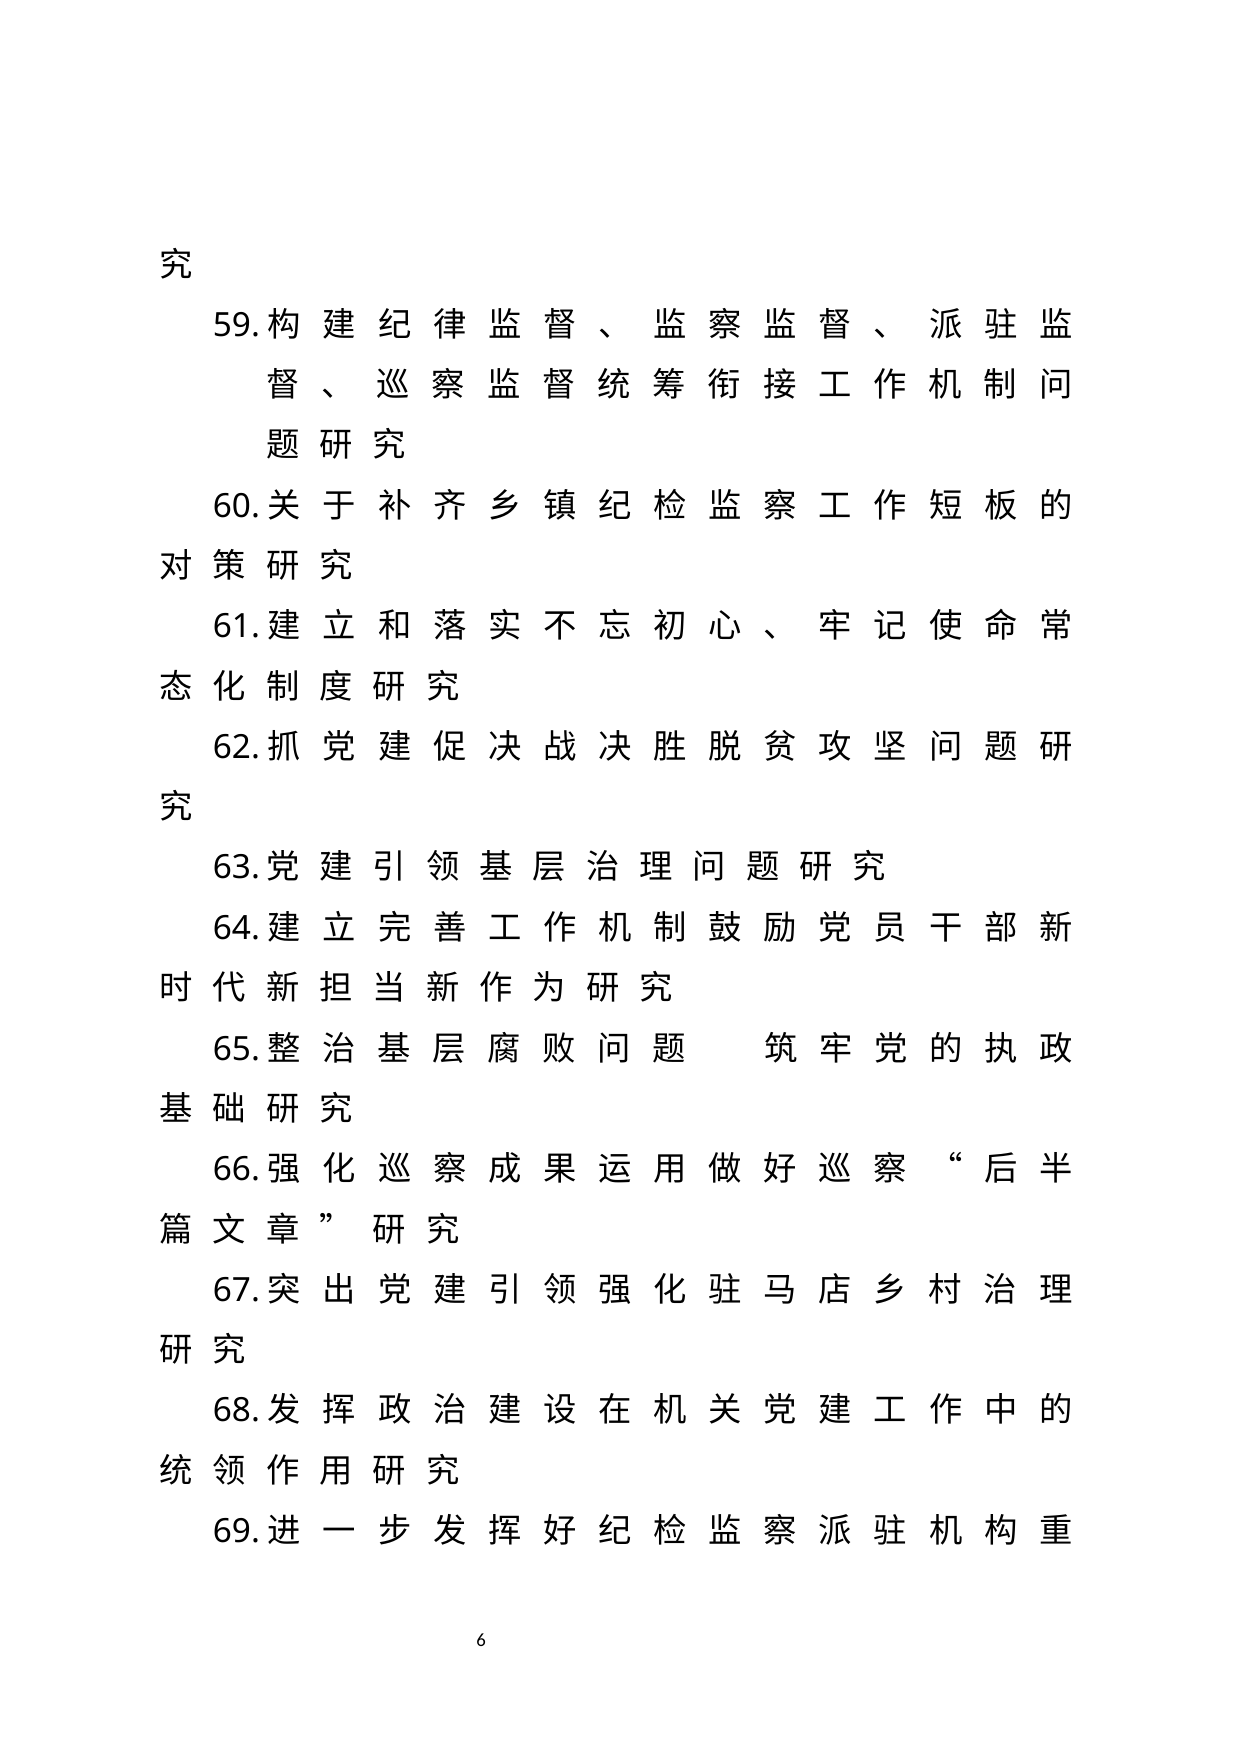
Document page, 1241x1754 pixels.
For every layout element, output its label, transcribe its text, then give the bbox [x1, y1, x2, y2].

text 68.发挥政治建设在机关党建工作中的统领作用研究 [159, 1377, 1093, 1498]
text 66.强化巡察成果运用做好巡察“后半篇文章”研究 [159, 1136, 1093, 1257]
text 58.推进政治监督具体化常态化问题研究 [159, 231, 1093, 292]
text 59.构建纪律监督、监察监督、派驻监督、巡察监督统筹衔接工作机制问题研究 [194, 292, 1093, 472]
text 60.关于补齐乡镇纪检监察工作短板的对策研究 [159, 472, 1093, 593]
text 62.抓党建促决战决胜脱贫攻坚问题研究 [159, 714, 1093, 834]
text 63.党建引领基层治理问题研究 [159, 834, 1093, 895]
text 61.建立和落实不忘初心、牢记使命常态化制度研究 [159, 593, 1093, 714]
text 64.建立完善工作机制鼓励党员干部新时代新担当新作为研究 [159, 895, 1093, 1015]
text 65.整治基层腐败问题 筑牢党的执政基础研究 [159, 1015, 1093, 1136]
text 67.突出党建引领强化驻马店乡村治理研究 [159, 1257, 1093, 1377]
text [159, 1498, 1093, 1558]
